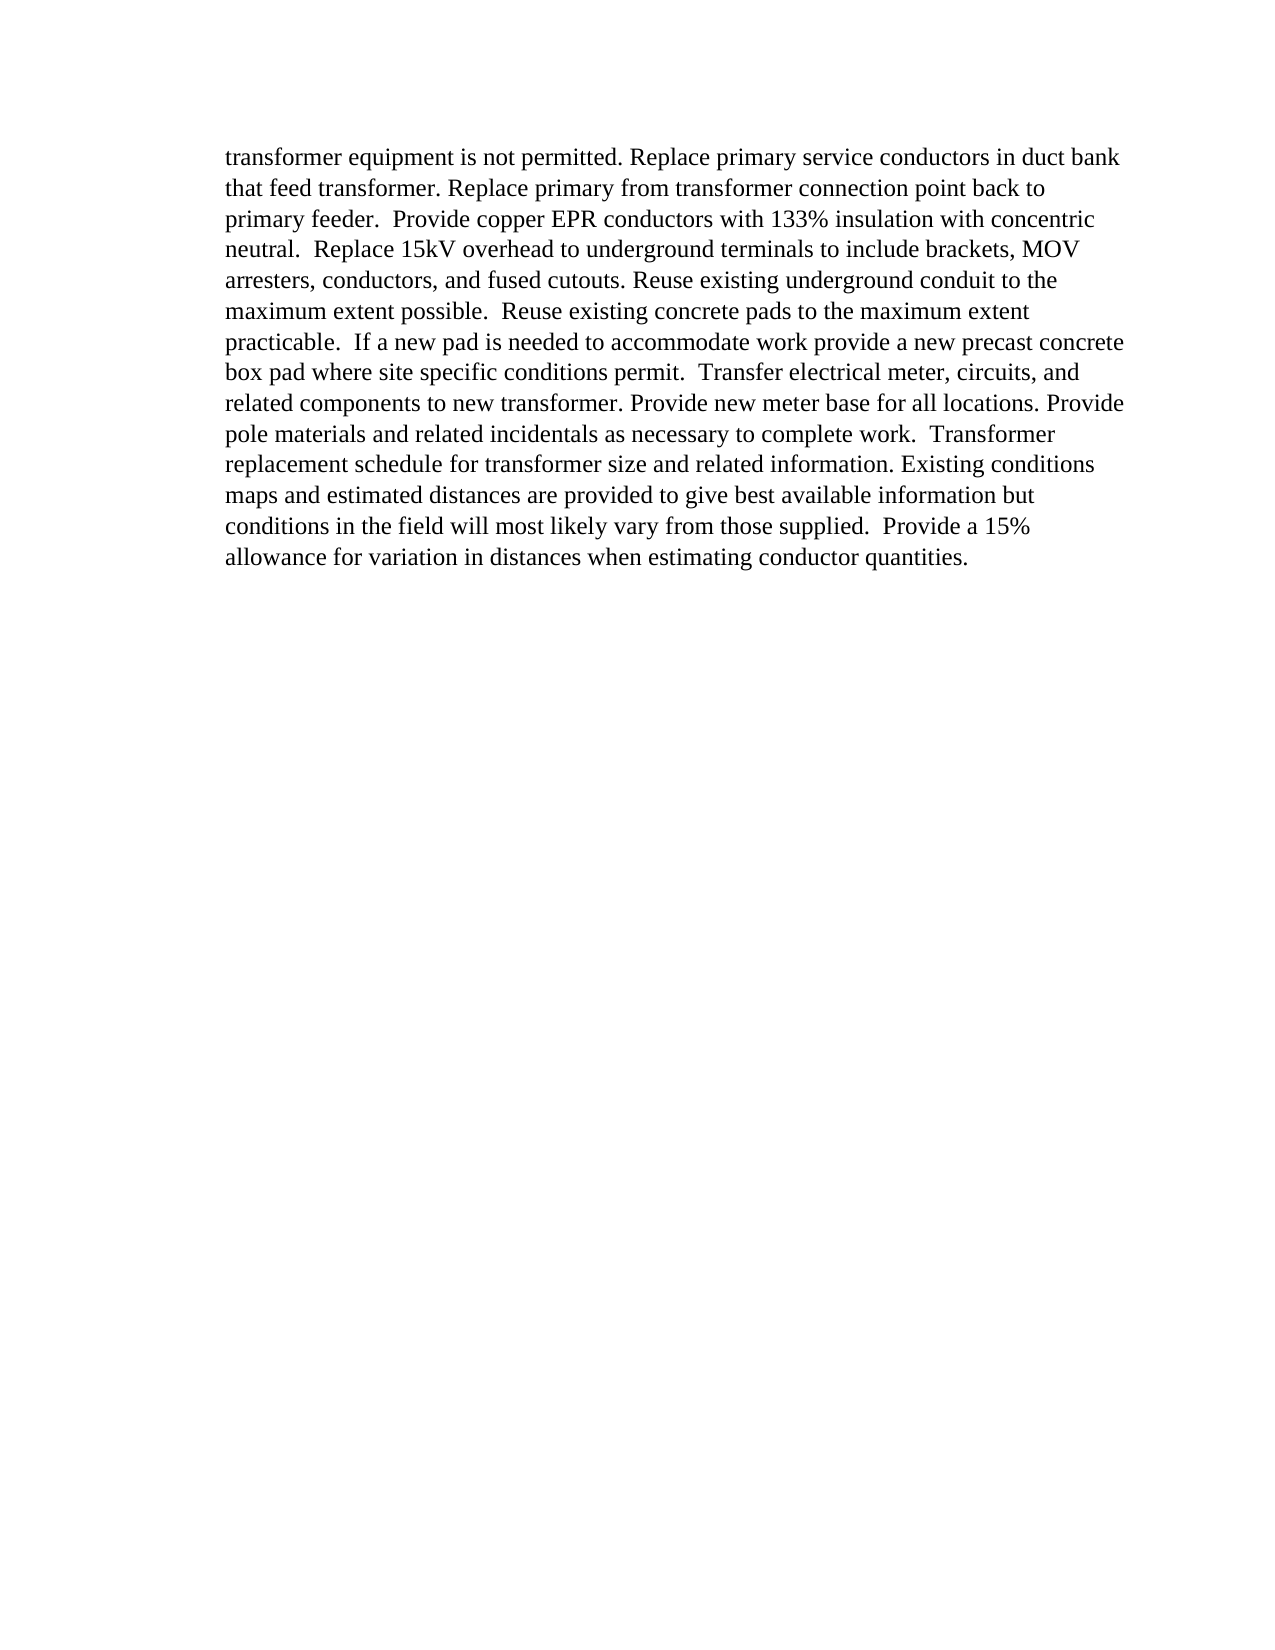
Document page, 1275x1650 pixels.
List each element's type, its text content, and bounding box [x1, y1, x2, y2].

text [187, 142, 1126, 201]
text primary feeder. Provide copper EPR conductors with 133% insulation with concentric neutral. Replace 15kV overhead to underground terminals to include brackets, MOV arresters, conductors, and fused cutouts. Reuse existing underground conduit to the maximum extent possible. Reuse existing concrete pads to the maximum extent practicable. If a new pad is needed to accommodate work provide a new precast concrete box pad where site specific conditions permit. Transfer electrical meter, circuits, and related components to new transformer. Provide new meter base for all locations. Provide pole materials and related incidentals as necessary to complete work. Transformer replacement schedule for transformer size and related information. Existing conditions maps and estimated distances are provided to give best available information but conditions in the field will most likely vary from those supplied. Provide a 15% allowance for variation in distances when estimating conductor quantities. [225, 204, 1129, 571]
